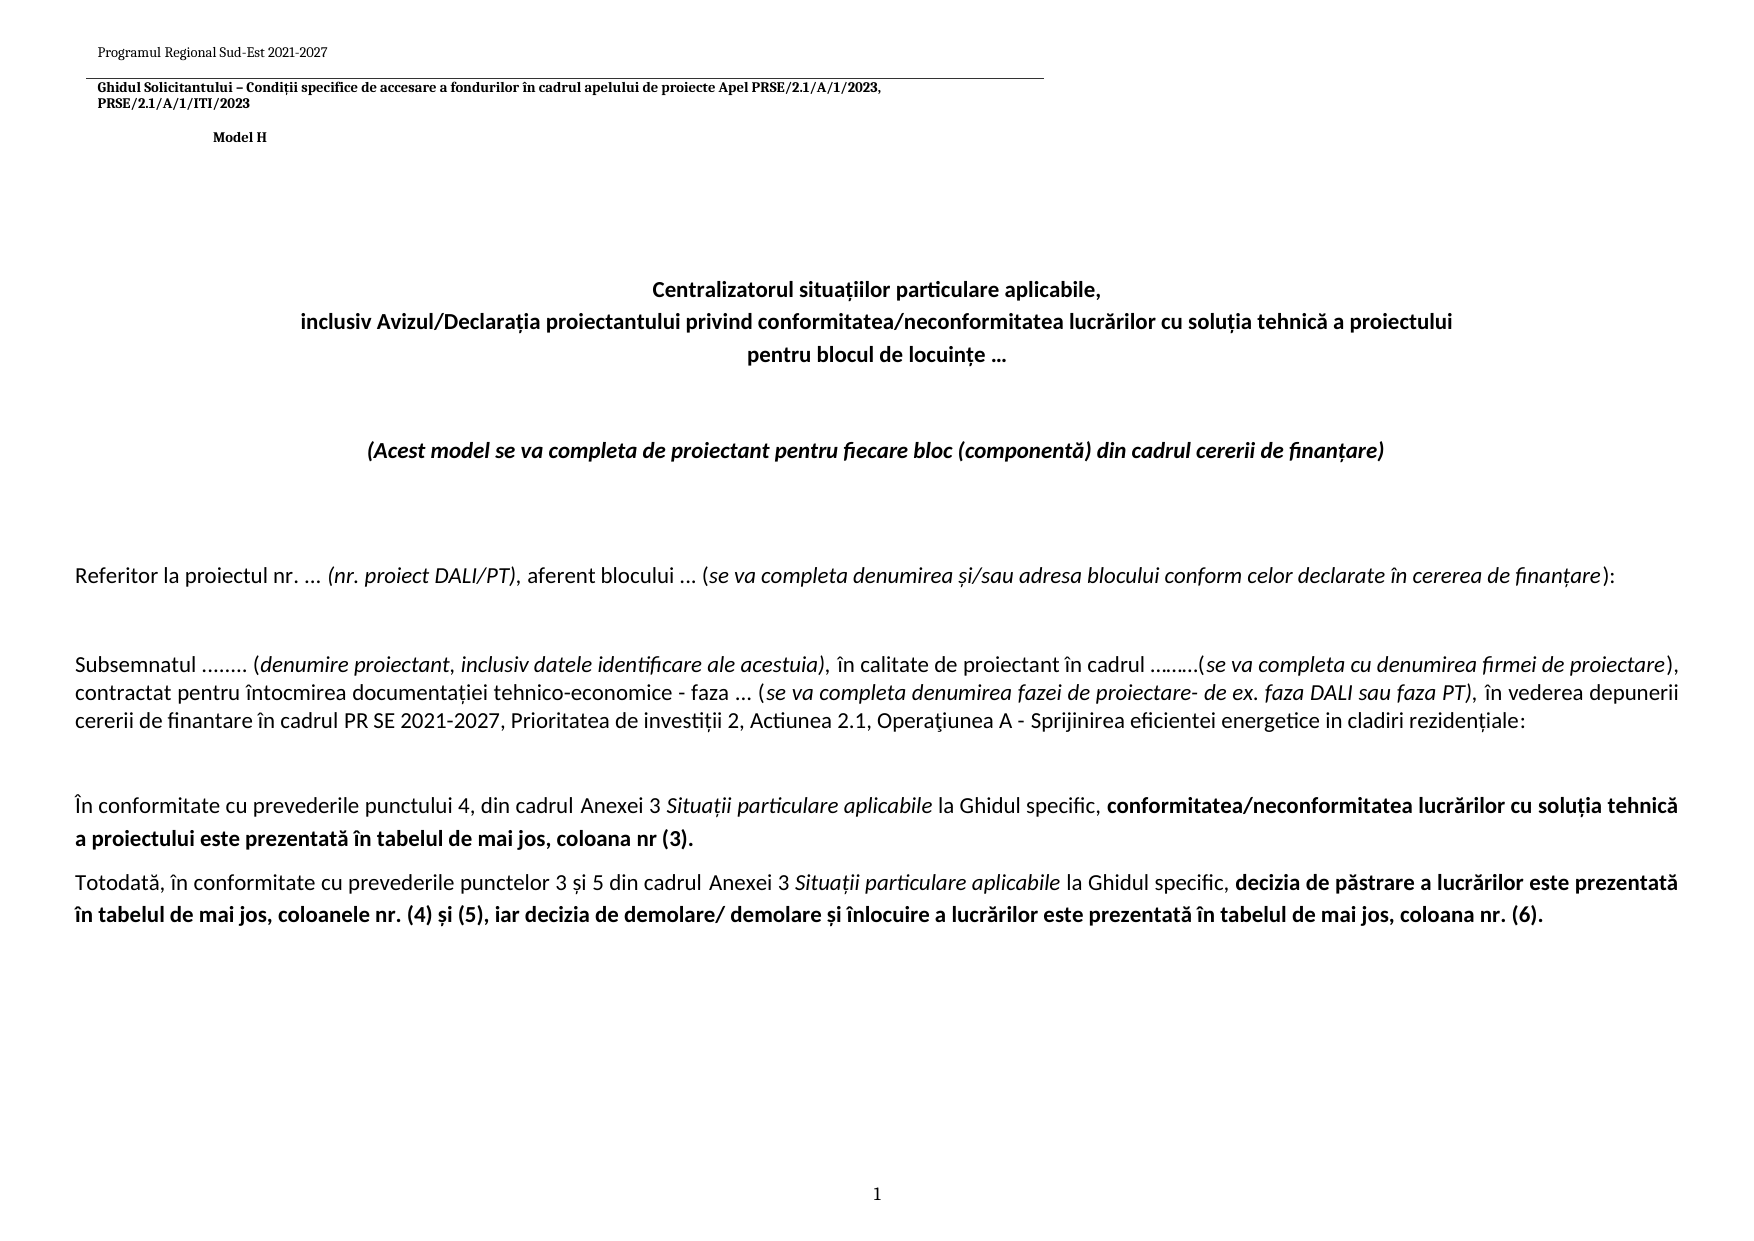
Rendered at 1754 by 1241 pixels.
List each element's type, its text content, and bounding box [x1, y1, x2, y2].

text Centralizatorul situațiilor particulare aplicabile, [75, 275, 1679, 303]
text inclusiv Avizul/Declarația proiectantului privind conformitatea/neconformitatea lucrărilor cu soluția tehnică a proiectului [75, 307, 1679, 336]
text Referitor la proiectul nr. ... (nr. proiect DALI/PT), aferent blocului ... (se va completa denumirea și/sau adresa blocului conform celor declarate în cererea de finanțare): [75, 561, 1679, 589]
text Subsemnatul ........ (denumire proiectant, inclusiv datele identificare ale acestuia), în calitate de proiectant în cadrul ………(se va completa cu denumirea firmei de proiectare), contractat pentru întocmirea documentației tehnico-economice - faza ... (se va completa denumirea fazei de proiectare- de ex. faza DALI sau faza PT), în vederea depunerii cererii de finantare în cadrul PR SE 2021-2027, Prioritatea de investiții 2, Actiunea 2.1, Operaţiunea A - Sprijinirea eficientei energetice in cladiri rezidențiale: [75, 650, 1679, 734]
text pentru blocul de locuințe … [75, 340, 1679, 368]
text (Acest model se va completa de proiectant pentru fiecare bloc (componentă) din cadrul cererii de finanțare) [75, 436, 1679, 464]
text În conformitate cu prevederile punctului 4, din cadrul Anexei 3 Situații particulare aplicabile la Ghidul specific, conformitatea/neconformitatea lucrărilor cu soluția tehnică a proiectului este prezentată în tabelul de mai jos, coloana nr (3). [75, 791, 1679, 852]
text Totodată, în conformitate cu prevederile punctelor 3 și 5 din cadrul Anexei 3 Situații particulare aplicabile la Ghidul specific, decizia de păstrare a lucrărilor este prezentată în tabelul de mai jos, coloanele nr. (4) și (5), iar decizia de demolare/ demolare și înlocuire a lucrărilor este prezentată în tabelul de mai jos, coloana nr. (6). [75, 868, 1679, 928]
